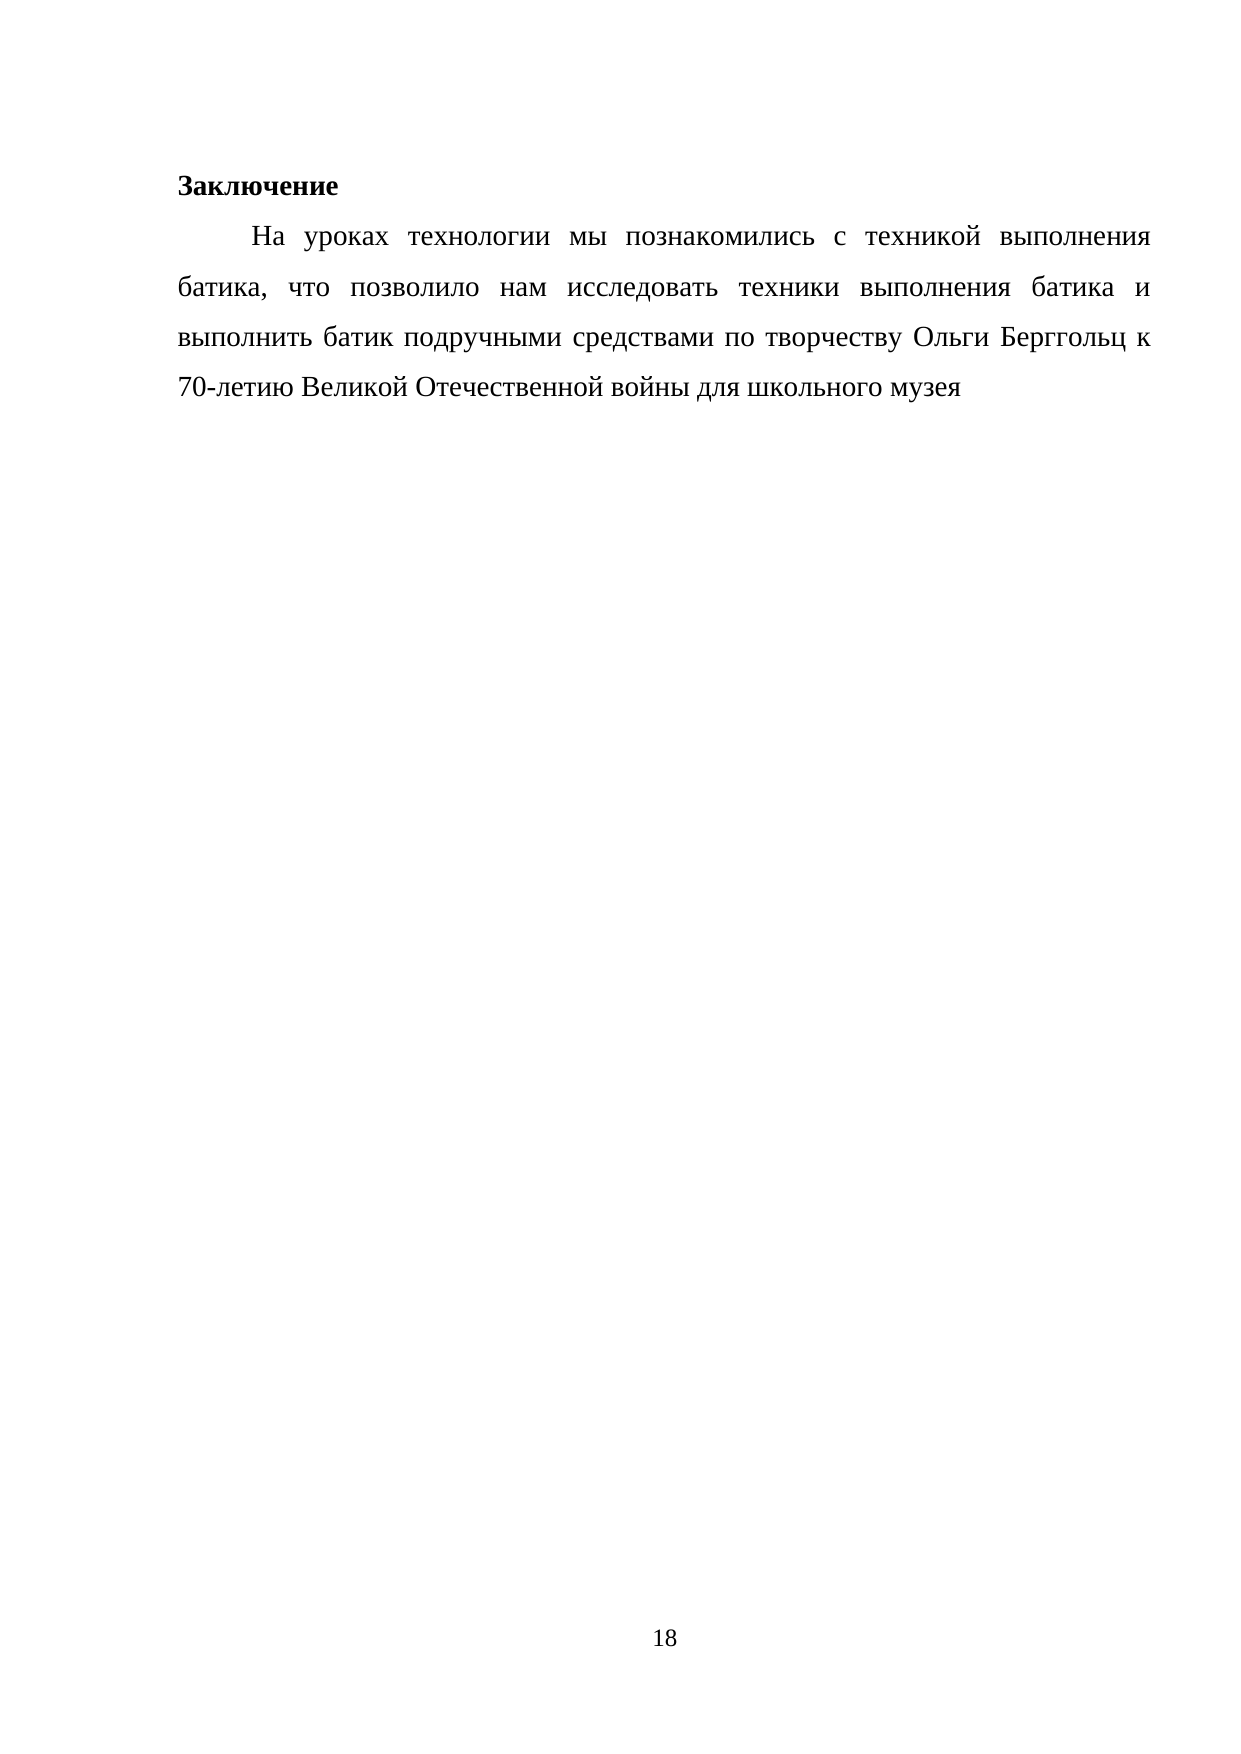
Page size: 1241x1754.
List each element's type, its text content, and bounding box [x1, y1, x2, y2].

subtitle Заключение [177, 168, 1152, 202]
text На уроках технологии мы познакомились с техникой выполнения батика, что позволило нам исследовать техники выполнения батика и выполнить батик подручными средствами по творчеству Ольги Берггольц к 70-летию Великой Отечественной войны для школьного музея [177, 218, 1152, 403]
